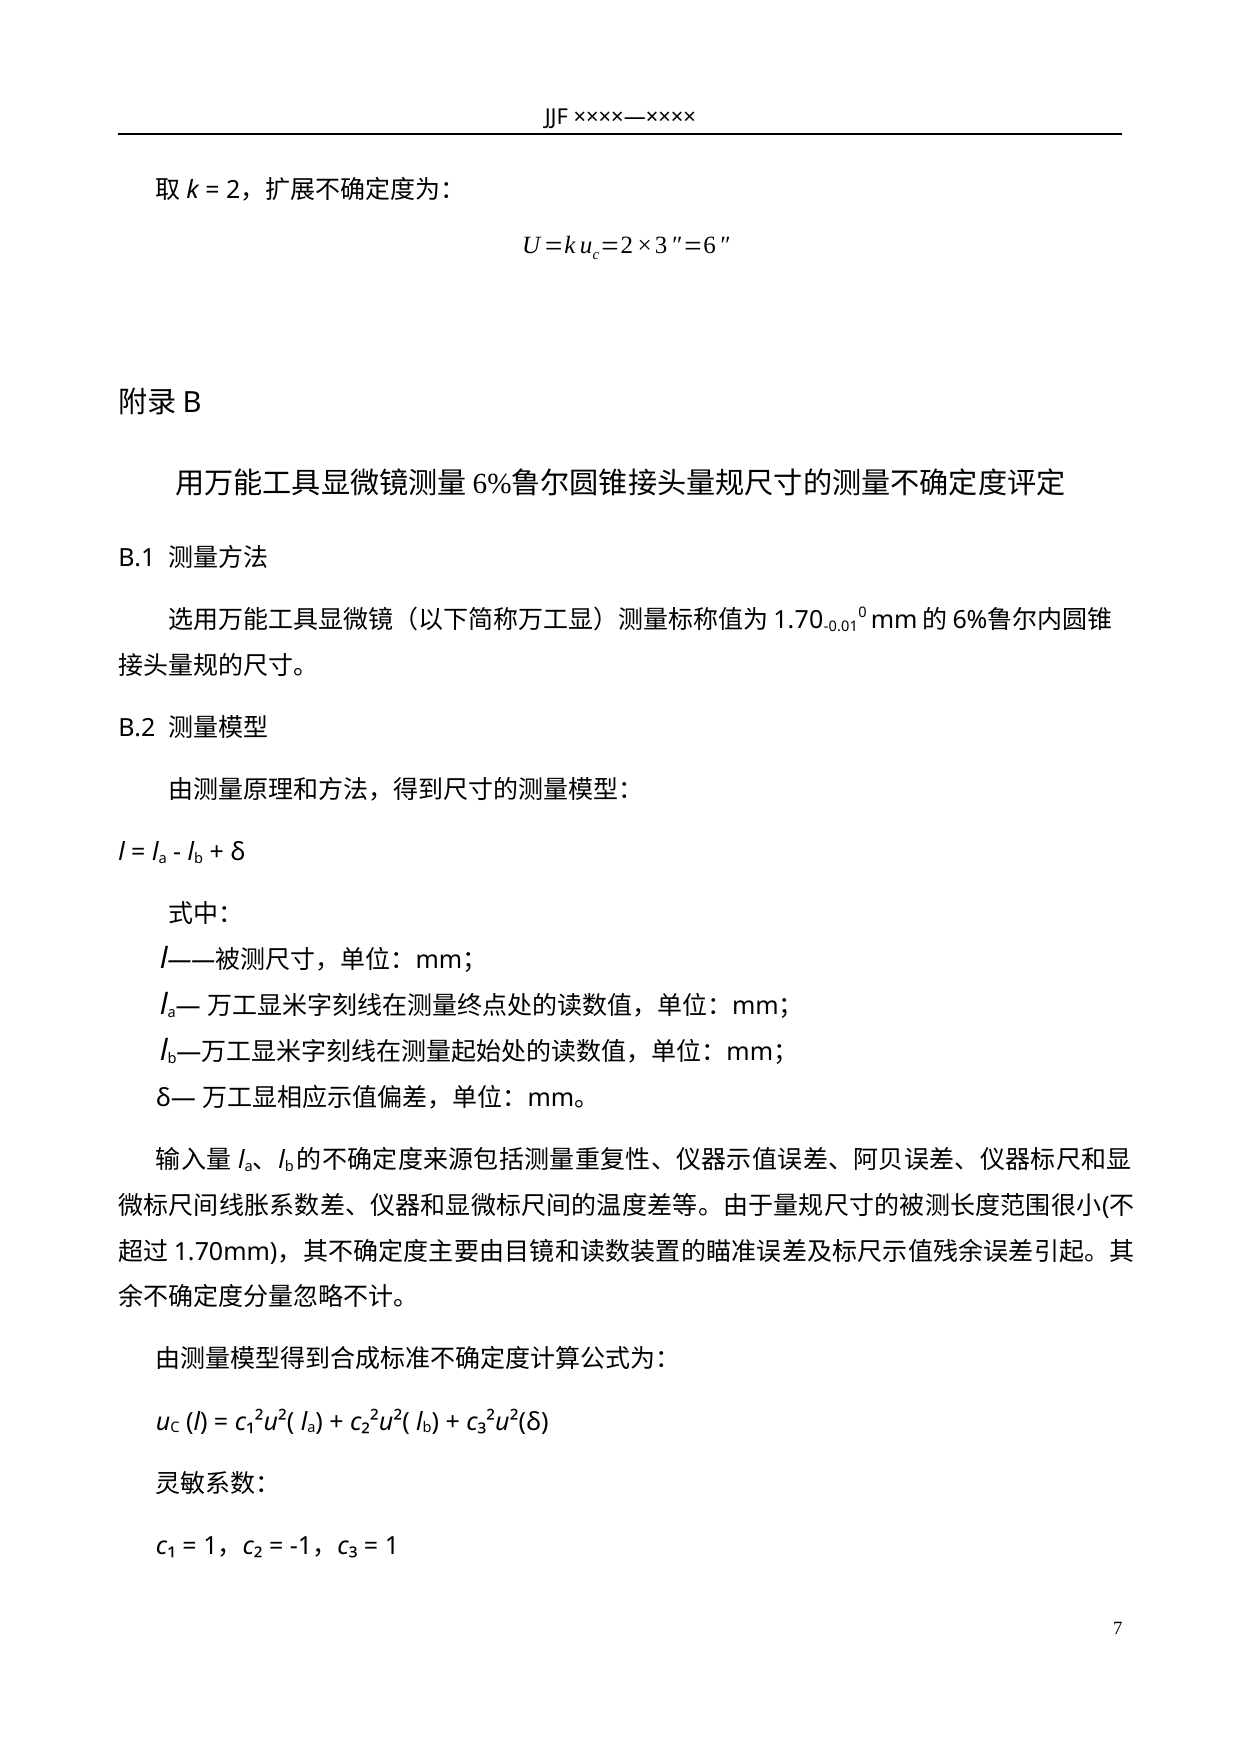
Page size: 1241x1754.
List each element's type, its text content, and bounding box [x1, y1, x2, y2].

text 选用万能工具显微镜（以下简称万工显）测量标称值为1.70-0.010 mm的6%鲁尔内圆锥接头量规的尺寸。 [118, 592, 1134, 684]
text l = la - lb + δ [118, 824, 1134, 870]
text 输入量 la、lb的不确定度来源包括测量重复性、仪器示值误差、阿贝误差、仪器标尺和显微标尺间线胀系数差、仪器和显微标尺间的温度差等。由于量规尺寸的被测长度范围很小(不超过1.70mm)，其不确定度主要由目镜和读数装置的瞄准误差及标尺示值残余误差引起。其余不确定度分量忽略不计。 [118, 1132, 1134, 1315]
text B.1 测量方法 [118, 530, 1134, 576]
text uC (l) = c₁²u²( la) + c₂²u²( lb) + c₃²u²(δ) [118, 1393, 1134, 1439]
text 灵敏系数： [118, 1455, 1134, 1501]
text lb—万工显米字刻线在测量起始处的读数值，单位：mm； [118, 1024, 1122, 1069]
text B.2 测量模型 [118, 700, 1134, 746]
text 由测量模型得到合成标准不确定度计算公式为： [118, 1331, 1134, 1377]
text 用万能工具显微镜测量6%鲁尔圆锥接头量规尺寸的测量不确定度评定 [118, 449, 1122, 514]
text δ— 万工显相应示值偏差，单位：mm。 [118, 1069, 1134, 1115]
text 附录B [118, 367, 1122, 432]
text 式中： [168, 886, 1134, 932]
text 由测量原理和方法，得到尺寸的测量模型： [118, 762, 1134, 808]
text la— 万工显米字刻线在测量终点处的读数值，单位：mm； [118, 978, 1122, 1024]
text l——被测尺寸，单位：mm； [118, 932, 1122, 978]
text 取 k = 2，扩展不确定度为： [118, 162, 1134, 208]
text c₁ = 1，c₂ = -1，c₃ = 1 [118, 1517, 1134, 1563]
